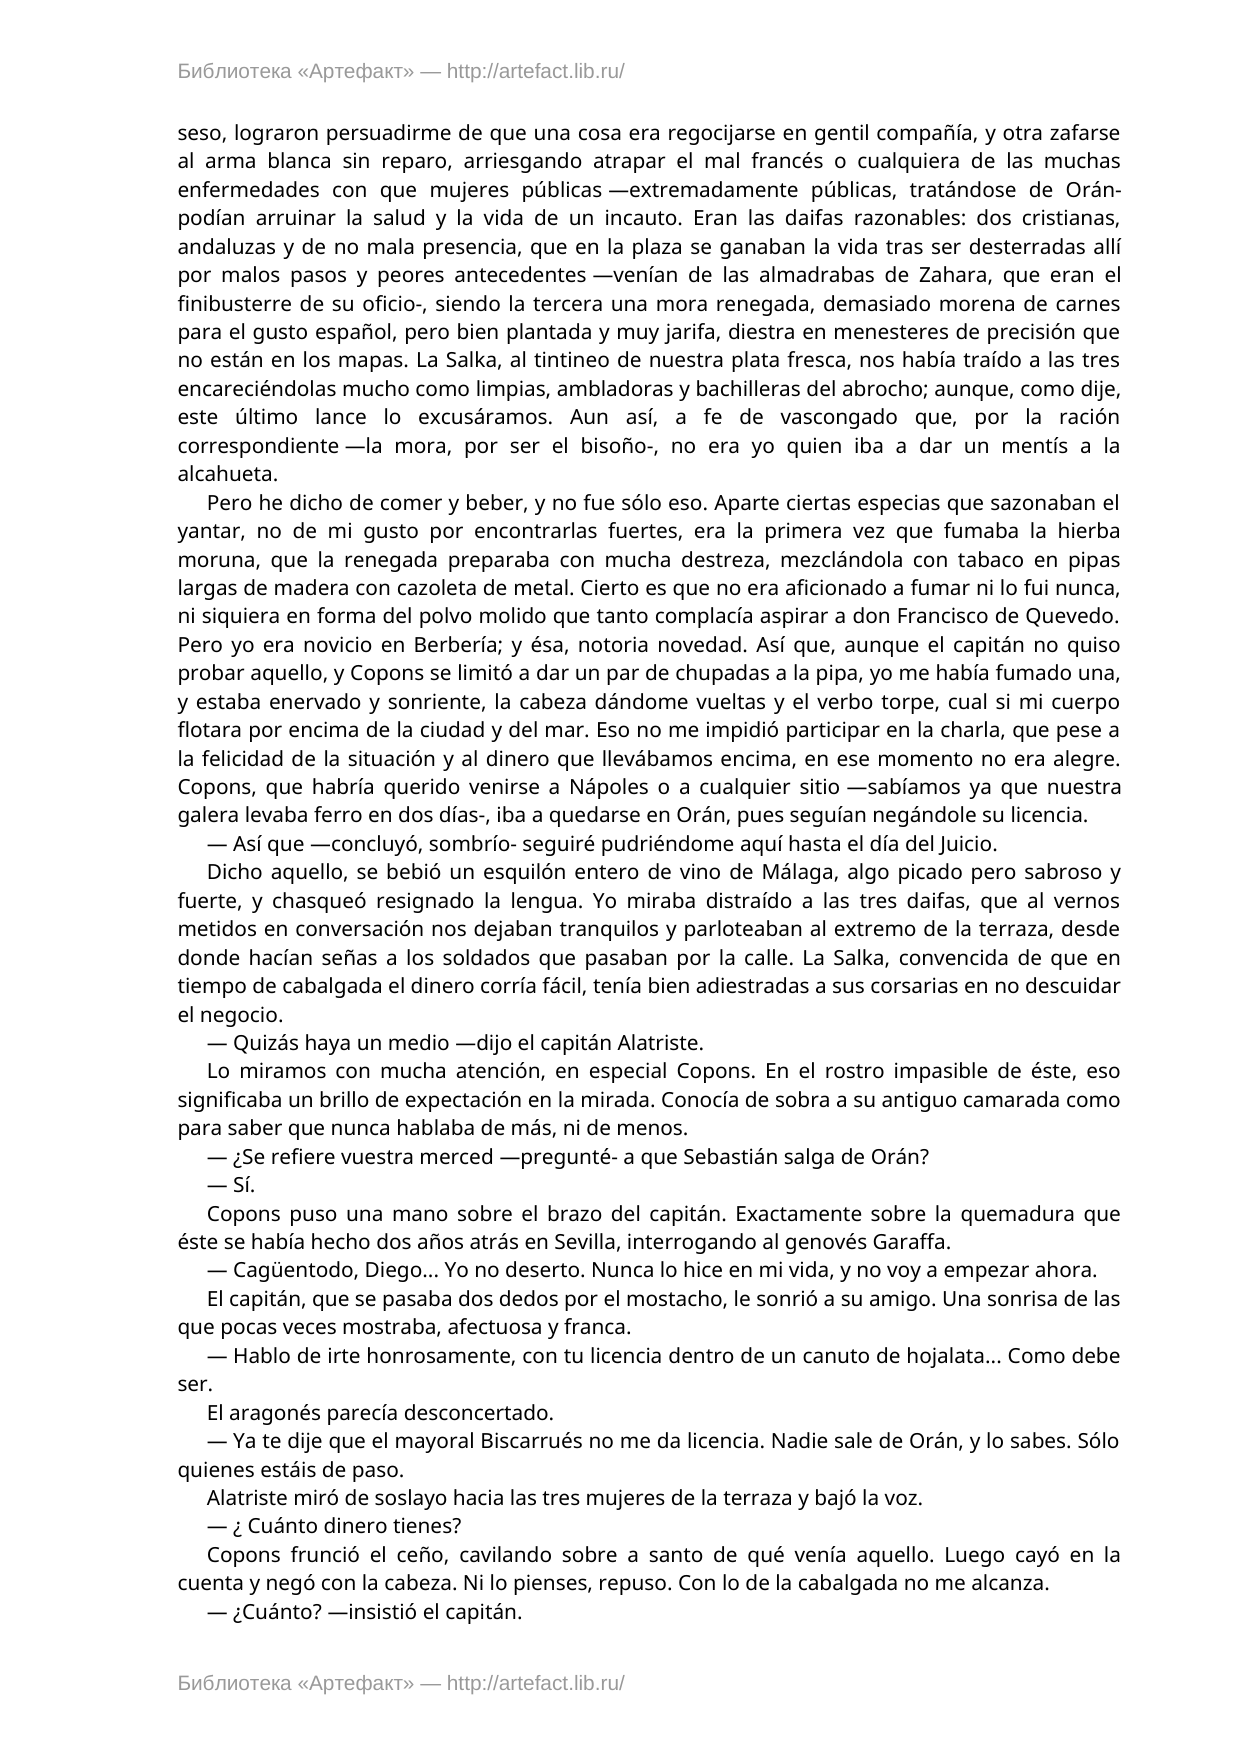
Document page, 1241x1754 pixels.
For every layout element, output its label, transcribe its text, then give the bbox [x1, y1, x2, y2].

text Copons frunció el ceño, cavilando sobre a santo de qué venía aquello. Luego cayó en la cuenta y negó con la cabeza. Ni lo pienses, repuso. Con lo de la cabalgada no me alcanza. [177, 1540, 1122, 1597]
text Alatriste miró de soslayo hacia las tres mujeres de la terraza y bajó la voz. [177, 1483, 1122, 1512]
text El capitán, que se pasaba dos dedos por el mostacho, le sonrió a su amigo. Una sonrisa de las que pocas veces mostraba, afectuosa y franca. [177, 1284, 1122, 1341]
text — Cagüentodo, Diego... Yo no deserto. Nunca lo hice en mi vida, y no voy a empezar ahora. [177, 1256, 1122, 1284]
text — ¿ Cuánto dinero tienes? [177, 1512, 1122, 1540]
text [177, 118, 1122, 488]
text — ¿Se refiere vuestra merced —pregunté- a que Sebastián salga de Orán? [177, 1142, 1122, 1170]
text — ¿Cuánto? —insistió el capitán. [177, 1597, 1122, 1625]
text El aragonés parecía desconcertado. [177, 1398, 1122, 1426]
text — Quizás haya un medio —dijo el capitán Alatriste. [177, 1028, 1122, 1057]
text Lo miramos con mucha atención, en especial Copons. En el rostro impasible de éste, eso significaba un brillo de expectación en la mirada. Conocía de sobra a su antiguo camarada como para saber que nunca hablaba de más, ni de menos. [177, 1057, 1122, 1142]
text — Así que —concluyó, sombrío- seguiré pudriéndome aquí hasta el día del Juicio. [177, 829, 1122, 857]
text — Sí. [177, 1170, 1122, 1199]
text Pero he dicho de comer y beber, y no fue sólo eso. Aparte ciertas especias que sazonaban el yantar, no de mi gusto por encontrarlas fuertes, era la primera vez que fumaba la hierba moruna, que la renegada preparaba con mucha destreza, mezclándola con tabaco en pipas largas de madera con cazoleta de metal. Cierto es que no era aficionado a fumar ni lo fui nunca, ni siquiera en forma del polvo molido que tanto complacía aspirar a don Francisco de Quevedo. Pero yo era novicio en Berbería; y ésa, notoria novedad. Así que, aunque el capitán no quiso probar aquello, y Copons se limitó a dar un par de chupadas a la pipa, yo me había fumado una, y estaba enervado y sonriente, la cabeza dándome vueltas y el verbo torpe, cual si mi cuerpo flotara por encima de la ciudad y del mar. Eso no me impidió participar en la charla, que pese a la felicidad de la situación y al dinero que llevábamos encima, en ese momento no era alegre. Copons, que habría querido venirse a Nápoles o a cualquier sitio —sabíamos ya que nuestra galera levaba ferro en dos días-, iba a quedarse en Orán, pues seguían negándole su licencia. [177, 488, 1122, 829]
text Dicho aquello, se bebió un esquilón entero de vino de Málaga, algo picado pero sabroso y fuerte, y chasqueó resignado la lengua. Yo miraba distraído a las tres daifas, que al vernos metidos en conversación nos dejaban tranquilos y parloteaban al extremo de la terraza, desde donde hacían señas a los soldados que pasaban por la calle. La Salka, convencida de que en tiempo de cabalgada el dinero corría fácil, tenía bien adiestradas a sus corsarias en no descuidar el negocio. [177, 857, 1122, 1028]
text — Hablo de irte honrosamente, con tu licencia dentro de un canuto de hojalata... Como debe ser. [177, 1341, 1122, 1398]
text — Ya te dije que el mayoral Biscarrués no me da licencia. Nadie sale de Orán, y lo sabes. Sólo quienes estáis de paso. [177, 1426, 1122, 1483]
text Copons puso una mano sobre el brazo del capitán. Exactamente sobre la quemadura que éste se había hecho dos años atrás en Sevilla, interrogando al genovés Garaffa. [177, 1199, 1122, 1256]
